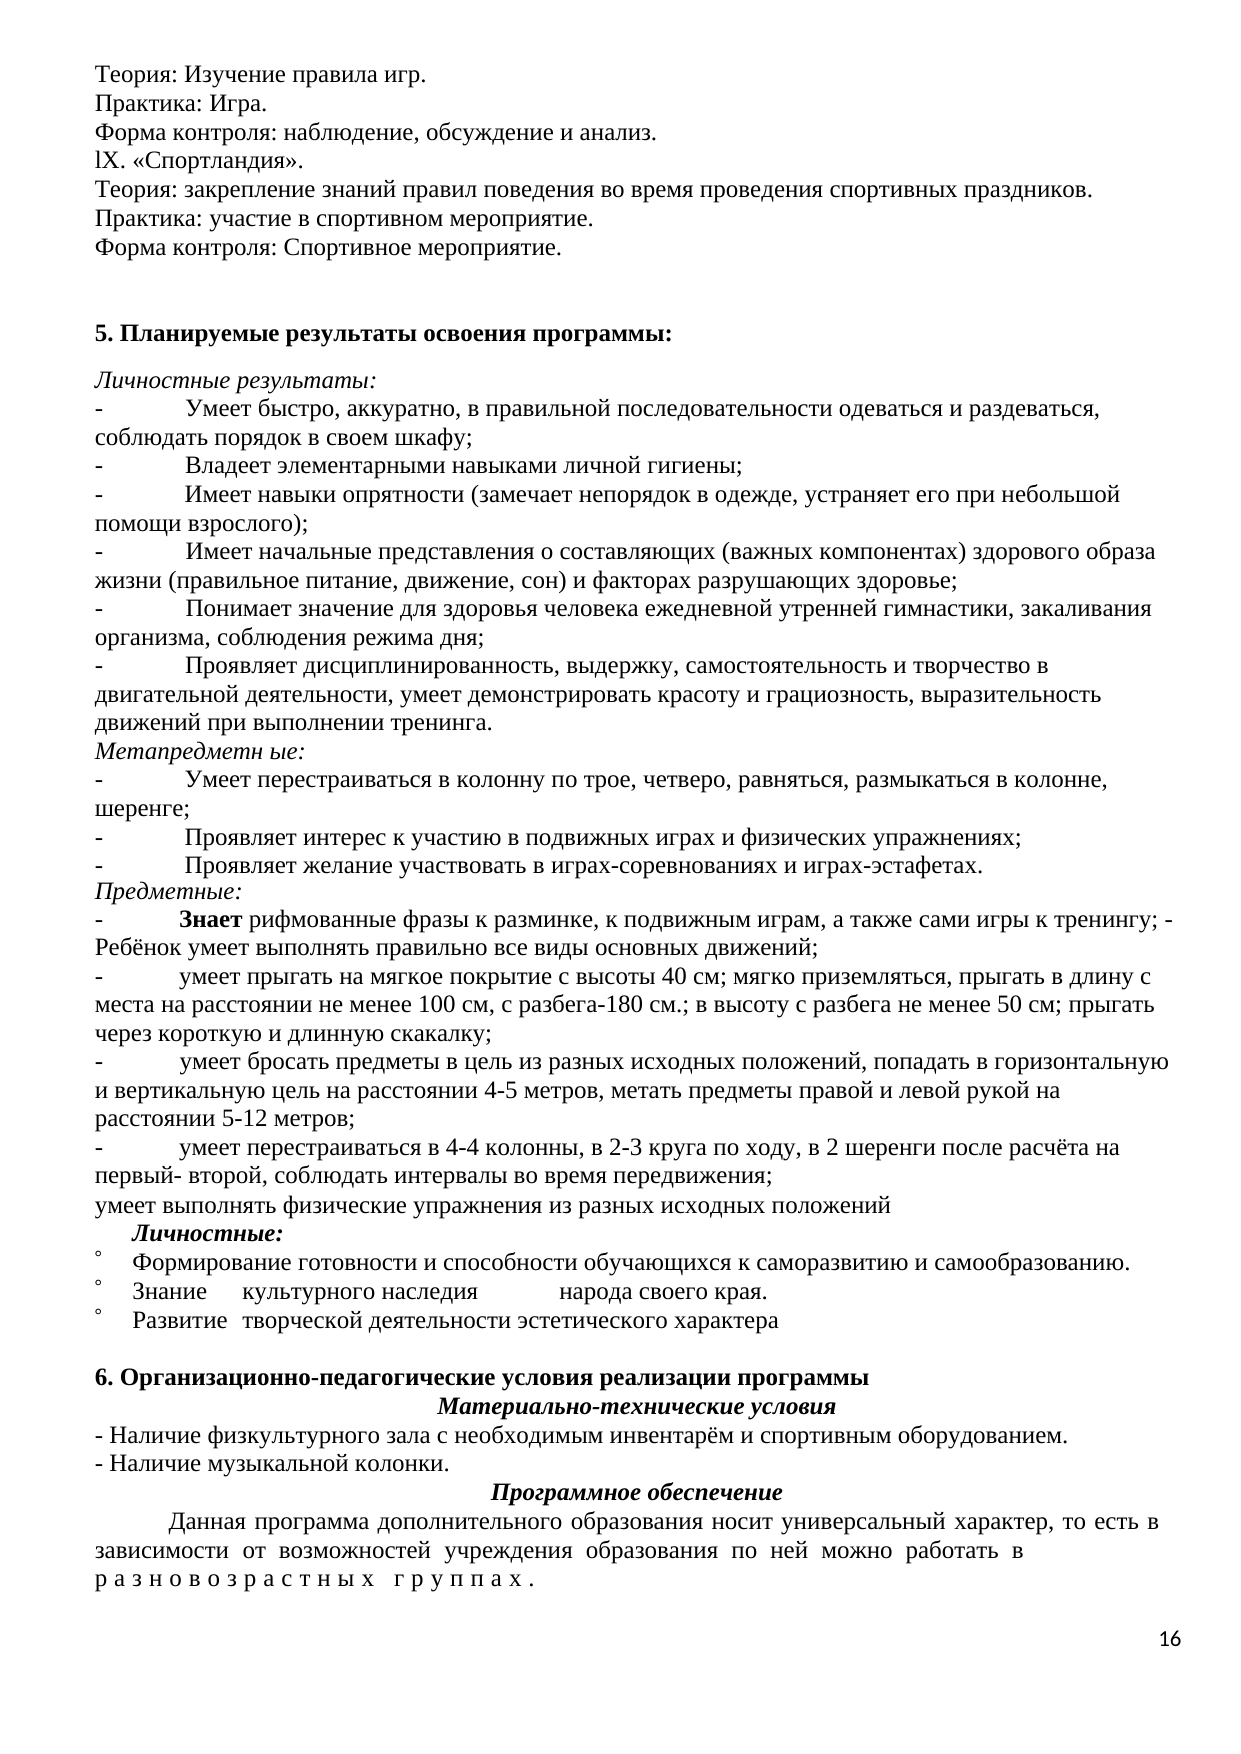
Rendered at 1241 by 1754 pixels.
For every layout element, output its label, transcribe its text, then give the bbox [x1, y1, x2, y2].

text Предметные: [94, 879, 1181, 904]
text Программное обеспечение [94, 1477, 1181, 1506]
list Умеет перестраиваться в колонну по трое, четверо, равняться, размыкаться в колонне, шеренге; [94, 765, 1181, 822]
text Практика: участие в спортивном мероприятие. [94, 203, 1181, 232]
text Личностные: [132, 1218, 1181, 1247]
text Теория: Изучение правила игр. [94, 59, 1181, 88]
list Владеет элементарными навыками личной гигиены; [94, 451, 1181, 480]
list умеет перестраиваться в 4-4 колонны, в 2-3 круга по ходу, в 2 шеренги после расчёта на первый- второй, соблюдать интервалы во время передвижения; [94, 1133, 1181, 1190]
list Формирование готовности и способности обучающихся к саморазвитию и самообразованию. [94, 1247, 1181, 1276]
text 6. Организационно-педагогические условия реализации программы [94, 1362, 1181, 1391]
text 5. Планируемые результаты освоения программы: [94, 318, 1181, 347]
text Форма контроля: Спортивное мероприятие. [94, 232, 1181, 260]
list Знание культурного наследия народа своего края. [94, 1276, 1181, 1305]
list умеет бросать предметы в цель из разных исходных положений, попадать в горизонтальную и вертикальную цель на расстоянии 4-5 метров, метать предметы правой и левой рукой на расстоянии 5-12 метров; [94, 1047, 1181, 1133]
list Проявляет интерес к участию в подвижных играх и физических упражнениях; [94, 822, 1181, 851]
text Теория: закрепление знаний правил поведения во время проведения спортивных праздников. [94, 174, 1181, 203]
list Умеет быстро, аккуратно, в правильной последовательности одеваться и раздеваться, соблюдать порядок в своем шкафу; [94, 394, 1181, 451]
list умеет прыгать на мягкое покрытие с высоты 40 см; мягко приземляться, прыгать в длину с места на расстоянии не менее 100 см, с разбега-180 см.; в высоту с разбега не менее 50 см; прыгать через короткую и длинную скакалку; [94, 961, 1181, 1047]
list Развитие творческой деятельности эстетического характера [94, 1305, 1181, 1333]
text Метапредметн ые: [94, 737, 1181, 765]
text - Наличие физкультурного зала с необходимым инвентарём и спортивным оборудованием. [94, 1420, 1181, 1448]
text умеет выполнять физические упражнения из разных исходных положений [94, 1190, 1181, 1218]
text Практика: Игра. [94, 88, 1181, 117]
text Данная программа дополнительного образования носит универсальный характер, то есть в зависимости от возможностей учреждения образования по ней можно работать в разновозрастных группах. [94, 1506, 1181, 1592]
list Знает рифмованные фразы к разминке, к подвижным играм, а также сами игры к тренингу; -Ребёнок умеет выполнять правильно все виды основных движений; [94, 904, 1181, 961]
list Проявляет дисциплинированность, выдержку, самостоятельность и творчество в двигательной деятельности, умеет демонстрировать красоту и грациозность, выразительность движений при выполнении тренинга. [94, 651, 1181, 737]
text Личностные результаты: [94, 366, 1181, 394]
text Форма контроля: наблюдение, обсуждение и анализ. [94, 117, 1181, 145]
list Имеет начальные представления о составляющих (важных компонентах) здорового образа жизни (правильное питание, движение, сон) и факторах разрушающих здоровье; [94, 537, 1181, 594]
text - Наличие музыкальной колонки. [94, 1448, 1181, 1477]
list Понимает значение для здоровья человека ежедневной утренней гимнастики, закаливания организма, соблюдения режима дня; [94, 594, 1181, 651]
text lX. «Спортландия». [94, 145, 1181, 174]
list Проявляет желание участвовать в играх-соревнованиях и играх-эстафетах. [94, 851, 1181, 879]
text Материально-технические условия [94, 1391, 1181, 1420]
list Имеет навыки опрятности (замечает непорядок в одежде, устраняет его при небольшой помощи взрослого); [94, 480, 1181, 537]
